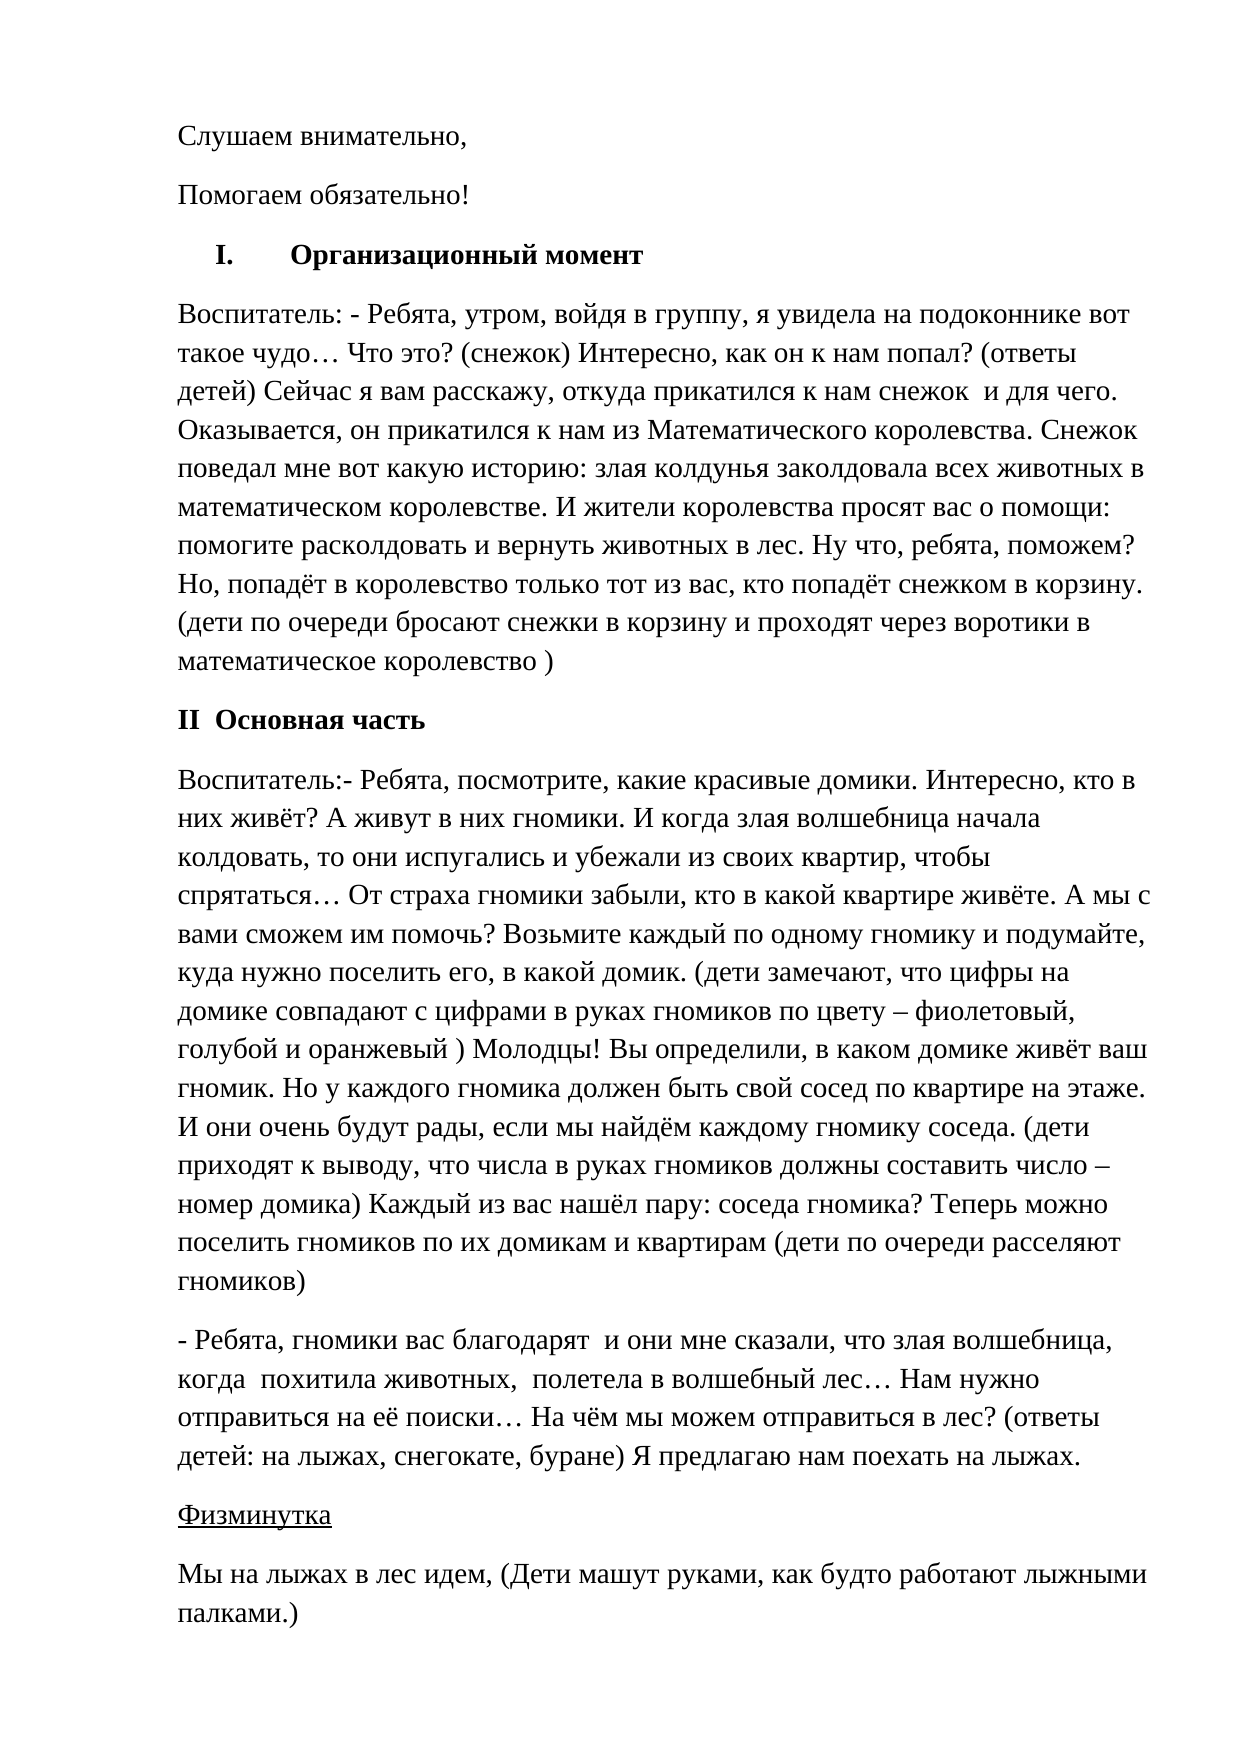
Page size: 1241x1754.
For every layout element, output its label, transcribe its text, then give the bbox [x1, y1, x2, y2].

text Воспитатель: - Ребята, утром, войдя в группу, я увидела на подоконнике вот такое чудо… Что это? (снежок) Интересно, как он к нам попал? (ответы детей) Сейчас я вам расскажу, откуда прикатился к нам снежок и для чего. Оказывается, он прикатился к нам из Математического королевства. Снежок поведал мне вот какую историю: злая колдунья заколдовала всех животных в математическом королевстве. И жители королевства просят вас о помощи: помогите расколдовать и вернуть животных в лес. Ну что, ребята, поможем? Но, попадёт в королевство только тот из вас, кто попадёт снежком в корзину. (дети по очереди бросают снежки в корзину и проходят через воротики в математическое королевство ) [177, 296, 1152, 677]
text Мы на лыжах в лес идем, (Дети машут руками, как будто работают лыжными палками.) [177, 1557, 1152, 1629]
text Воспитатель:- Ребята, посмотрите, какие красивые домики. Интересно, кто в них живёт? А живут в них гномики. И когда злая волшебница начала колдовать, то они испугались и убежали из своих квартир, чтобы спрятаться… От страха гномики забыли, кто в какой квартире живёте. А мы с вами сможем им помочь? Возьмите каждый по одному гномику и подумайте, куда нужно поселить его, в какой домик. (дети замечают, что цифры на домике совпадают с цифрами в руках гномиков по цвету – фиолетовый, голубой и оранжевый ) Молодцы! Вы определили, в каком домике живёт ваш гномик. Но у каждого гномика должен быть свой сосед по квартире на этаже. И они очень будут рады, если мы найдём каждому гномику соседа. (дети приходят к выводу, что числа в руках гномиков должны составить число – номер домика) Каждый из вас нашёл пару: соседа гномика? Теперь можно поселить гномиков по их домикам и квартирам (дети по очереди расселяют гномиков) [177, 762, 1152, 1296]
text Физминутка [177, 1497, 1152, 1531]
text Слушаем внимательно, [177, 118, 1152, 152]
list Организационный момент [215, 237, 1152, 270]
text II Основная часть [177, 702, 1152, 736]
text - Ребята, гномики вас благодарят и они мне сказали, что злая волшебница, когда похитила животных, полетела в волшебный лес… Нам нужно отправиться на её поиски… На чём мы можем отправиться в лес? (ответы детей: на лыжах, снегокате, буране) Я предлагаю нам поехать на лыжах. [177, 1322, 1152, 1471]
text Помогаем обязательно! [177, 177, 1152, 211]
